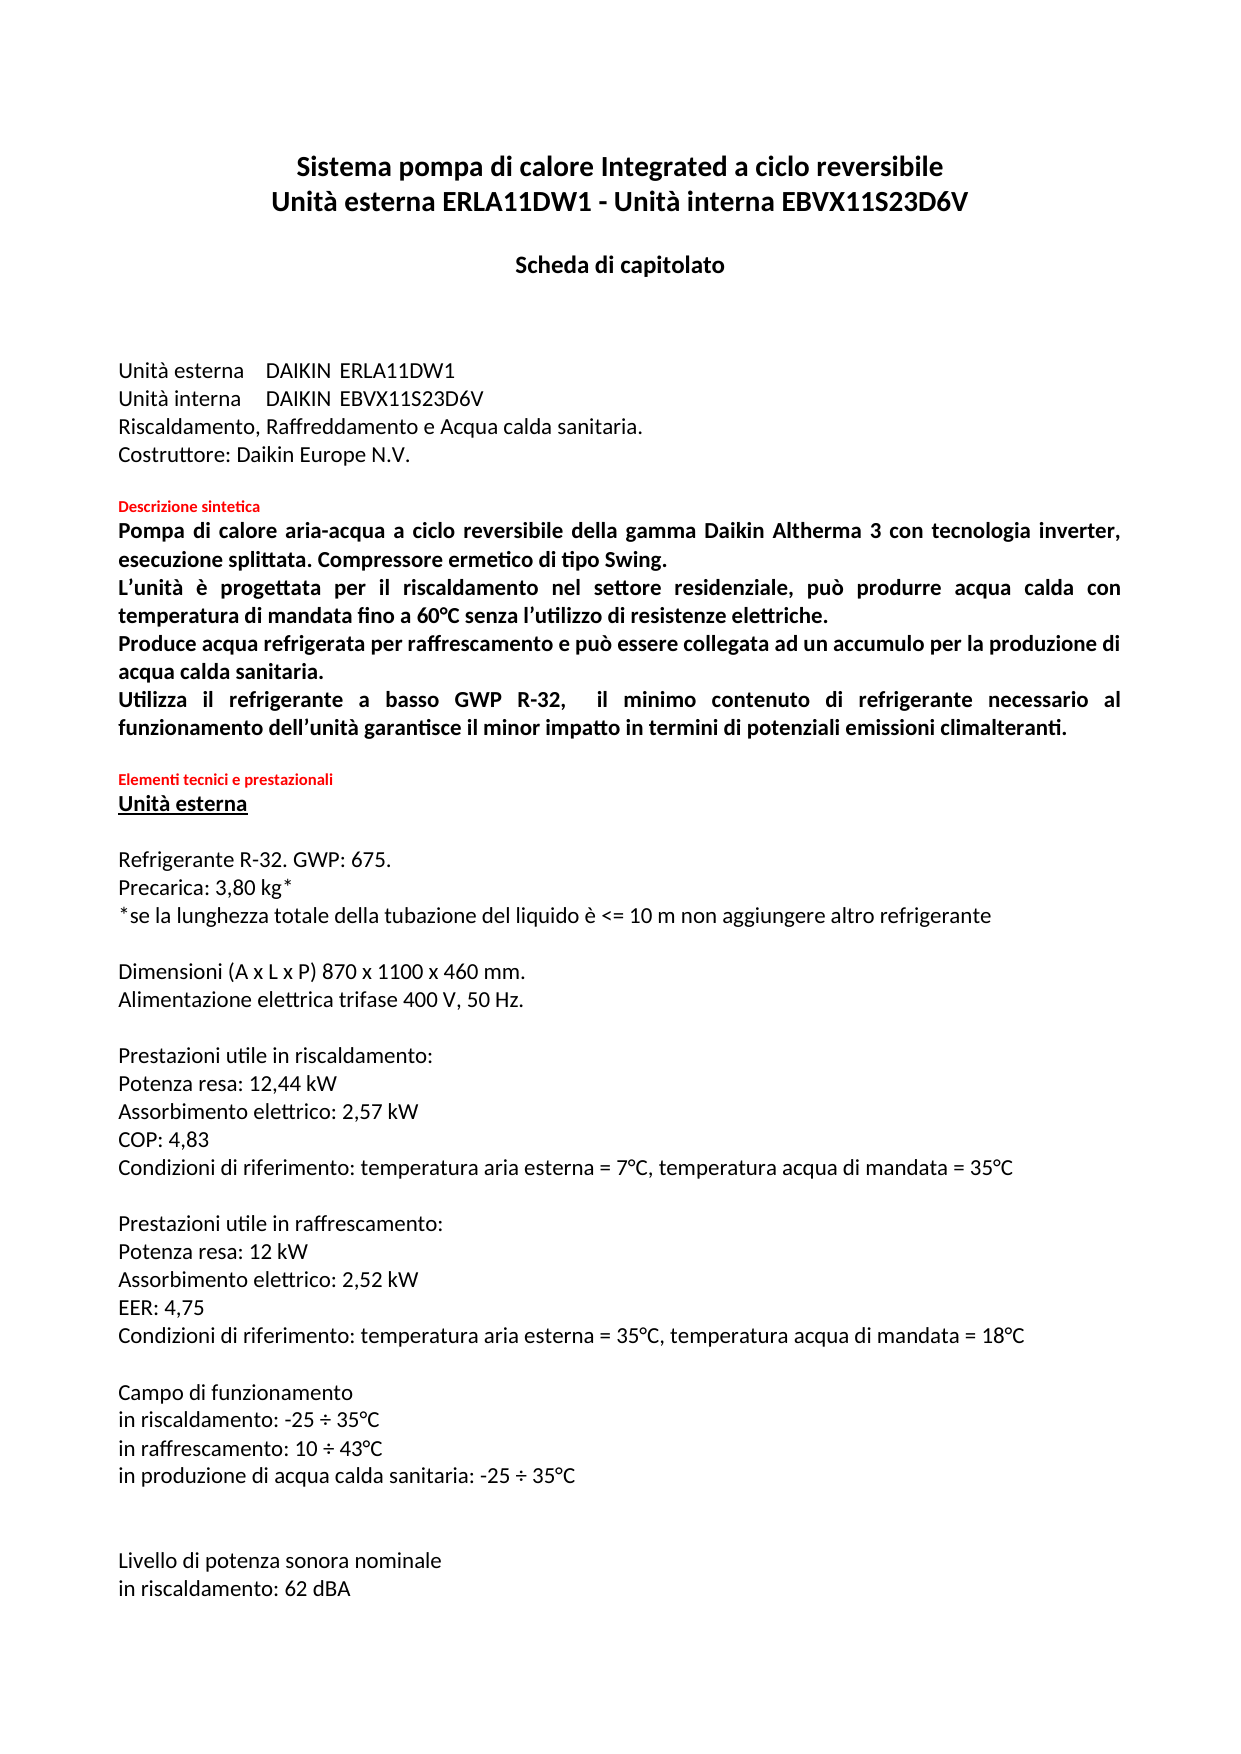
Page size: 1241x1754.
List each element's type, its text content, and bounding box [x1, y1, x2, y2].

text Dimensioni (A x L x P) 870 x 1100 x 460 mm. [118, 957, 1122, 985]
text Unità esterna ERLA11DW1 - Unità interna EBVX11S23D6V [118, 183, 1122, 219]
text Condizioni di riferimento: temperatura aria esterna = 35°C, temperatura acqua di mandata = 18°C [118, 1322, 1122, 1349]
text Livello di potenza sonora nominale [118, 1546, 1122, 1574]
text EER: 4,75 [118, 1293, 1122, 1322]
text in produzione di acqua calda sanitaria: -25 ÷ 35°C [118, 1462, 1122, 1490]
text Sistema pompa di calore Integrated a ciclo reversibile [118, 148, 1122, 183]
text Elementi tecnici e prestazionali [118, 769, 1122, 789]
text Potenza resa: 12 kW [118, 1237, 1122, 1266]
text Unità interna DAIKIN EBVX11S23D6V [118, 384, 1122, 412]
text Costruttore: Daikin Europe N.V. [118, 440, 1122, 468]
text Utilizza il refrigerante a basso GWP R-32, il minimo contenuto di refrigerante necessario al funzionamento dell’unità garantisce il minor impatto in termini di potenziali emissioni climalteranti. [118, 685, 1122, 741]
text Potenza resa: 12,44 kW [118, 1069, 1122, 1097]
text Produce acqua refrigerata per raffrescamento e può essere collegata ad un accumulo per la produzione di acqua calda sanitaria. [118, 629, 1122, 685]
text *se la lunghezza totale della tubazione del liquido è <= 10 m non aggiungere altro refrigerante [118, 901, 1122, 929]
text Unità esterna [118, 789, 1122, 817]
text Campo di funzionamento [118, 1378, 1122, 1406]
text Condizioni di riferimento: temperatura aria esterna = 7°C, temperatura acqua di mandata = 35°C [118, 1153, 1122, 1181]
text L’unità è progettata per il riscaldamento nel settore residenziale, può produrre acqua calda con temperatura di mandata fino a 60°C senza l’utilizzo di resistenze elettriche. [118, 573, 1122, 629]
text Assorbimento elettrico: 2,57 kW [118, 1097, 1122, 1125]
text Refrigerante R-32. GWP: 675. [118, 845, 1122, 873]
text Alimentazione elettrica trifase 400 V, 50 Hz. [118, 985, 1122, 1013]
text Precarica: 3,80 kg* [118, 873, 1122, 901]
text Scheda di capitolato [118, 249, 1122, 280]
text Pompa di calore aria-acqua a ciclo reversibile della gamma Daikin Altherma 3 con tecnologia inverter, esecuzione splittata. Compressore ermetico di tipo Swing. [118, 517, 1122, 573]
text in riscaldamento: 62 dBA [118, 1574, 1122, 1602]
text Unità esterna DAIKIN ERLA11DW1 [118, 356, 1122, 384]
text Descrizione sintetica [118, 496, 1122, 517]
text Prestazioni utile in riscaldamento: [118, 1041, 1122, 1069]
text COP: 4,83 [118, 1125, 1122, 1153]
text Riscaldamento, Raffreddamento e Acqua calda sanitaria. [118, 412, 1122, 440]
text in riscaldamento: -25 ÷ 35°C [118, 1406, 1122, 1434]
text Assorbimento elettrico: 2,52 kW [118, 1266, 1122, 1293]
text Prestazioni utile in raffrescamento: [118, 1209, 1122, 1237]
text in raffrescamento: 10 ÷ 43°C [118, 1434, 1122, 1462]
